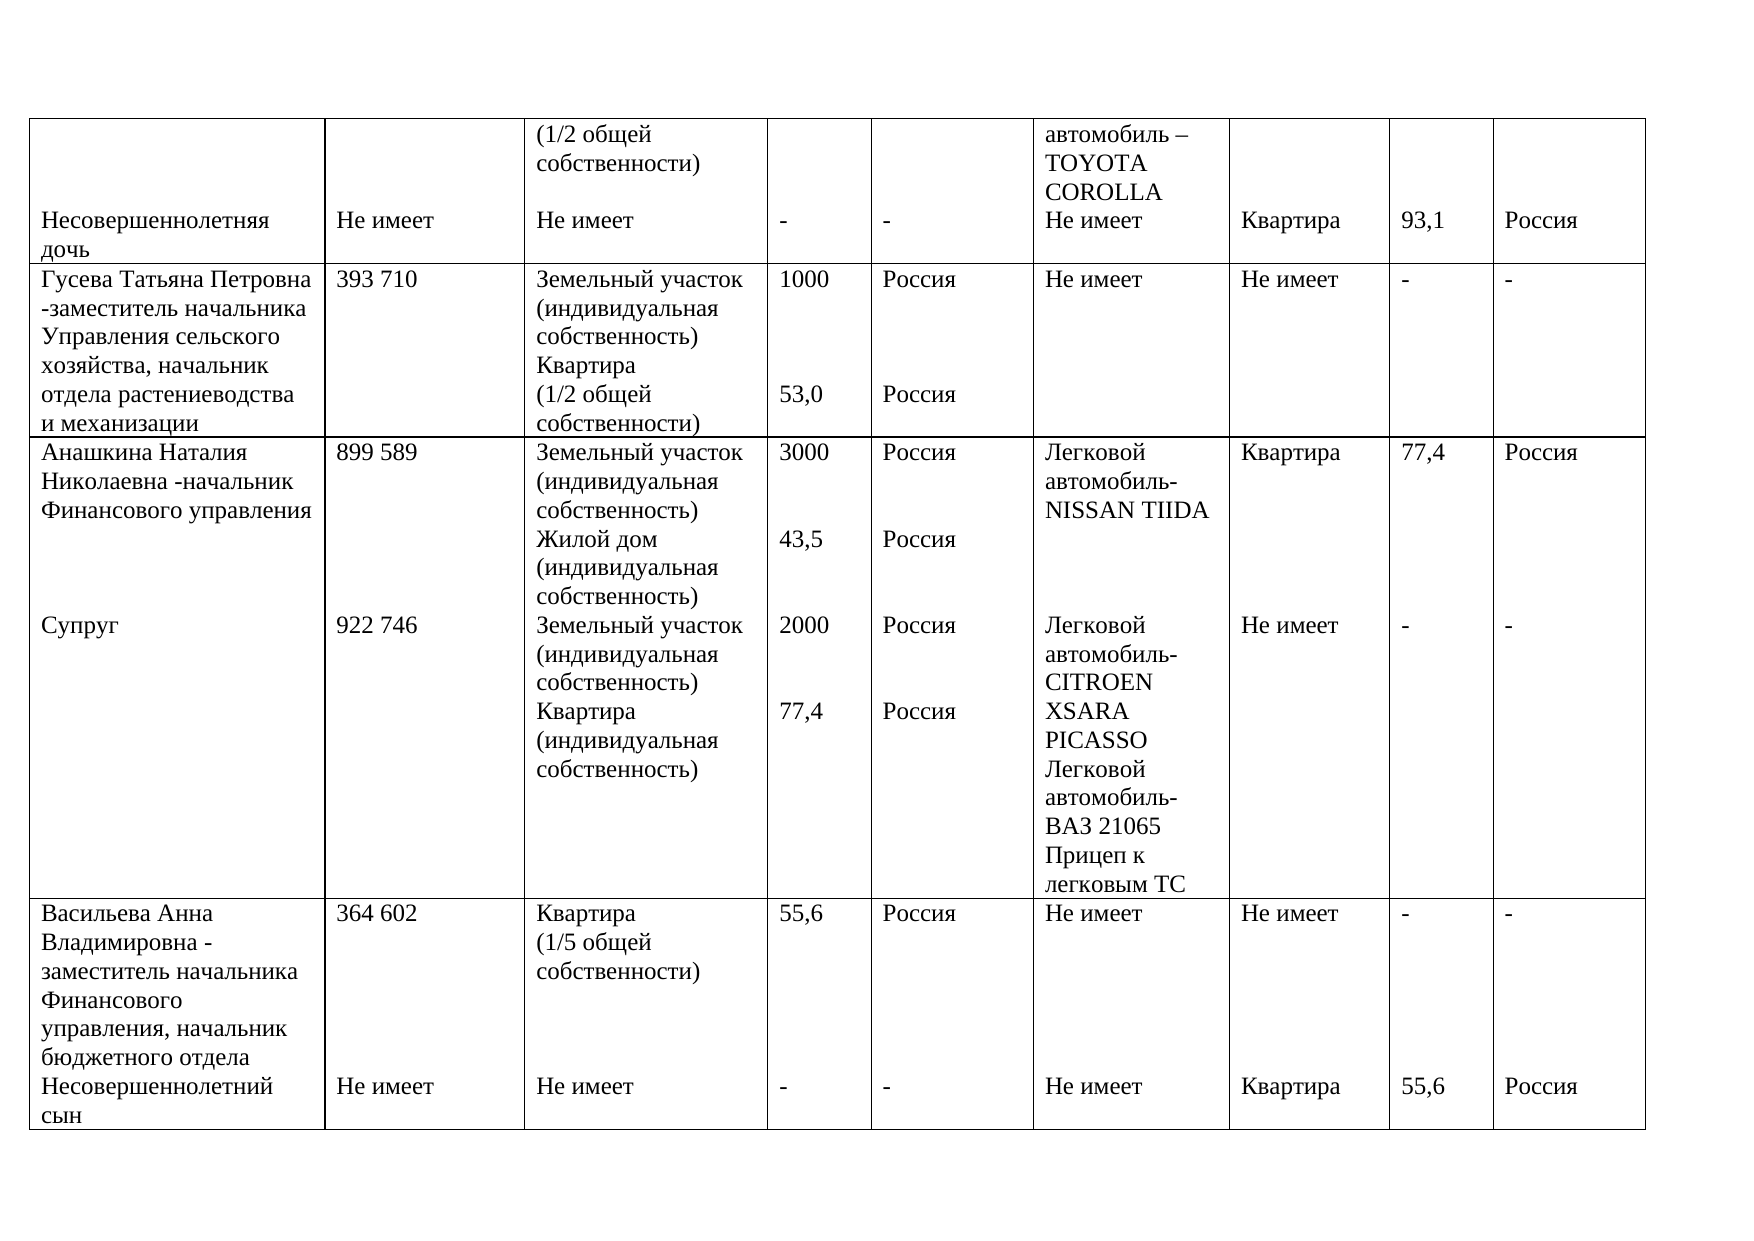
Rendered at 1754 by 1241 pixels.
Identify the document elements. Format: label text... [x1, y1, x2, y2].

table_cell Россия - [1494, 438, 1645, 897]
table_cell Россия - [872, 899, 1033, 1128]
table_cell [30, 119, 324, 263]
table_cell 77,4 - [1390, 438, 1493, 897]
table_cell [1230, 119, 1389, 263]
table_cell Не имеет [1034, 264, 1229, 436]
table_cell Легковой автомобиль- NISSAN TIIDA Легковой автомобиль- CITROEN XSARA PICASSO Легковой автомобиль- ВАЗ 21065 Прицеп к легковым ТС [1034, 438, 1229, 897]
table_cell Квартира Не имеет [1230, 438, 1389, 897]
table_cell - [1390, 264, 1493, 436]
table_cell Россия Россия [872, 264, 1033, 436]
table_cell - [1494, 264, 1645, 436]
table_cell 93,1 93,1 - [768, 119, 871, 263]
table_cell Васильева Анна Владимировна - заместитель начальника Финансового управления, начальник бюджетного отдела Несовершеннолетний сын [30, 899, 324, 1128]
table_cell Не имеет Не имеет [1034, 899, 1229, 1128]
table_cell - Россия [1494, 899, 1645, 1128]
table_cell 899 589 922 746 [326, 438, 524, 897]
table_cell 55,6 - [768, 899, 871, 1128]
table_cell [1034, 119, 1229, 263]
table_cell Не имеет [1230, 264, 1389, 436]
table_cell Земельный участок (индивидуальная собственность) Квартира (1/2 общей собственности) [525, 264, 767, 436]
table_cell - - Россия [1494, 119, 1645, 263]
table_cell Гусева Татьяна Петровна -заместитель начальника Управления сельского хозяйства, начальник отдела растениеводства и механизации [30, 264, 324, 436]
table_cell - - 93,1 [1390, 119, 1493, 263]
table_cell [326, 119, 524, 263]
table_cell - 55,6 [1390, 899, 1493, 1128]
table_cell Земельный участок (индивидуальная собственность) Жилой дом (индивидуальная собственность) Земельный участок (индивидуальная собственность) Квартира (индивидуальная собственность) [525, 438, 767, 897]
table_cell 1000 53,0 [768, 264, 871, 436]
table_cell 364 602 Не имеет [326, 899, 524, 1128]
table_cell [525, 119, 767, 263]
table_cell Россия Россия - [872, 119, 1033, 263]
table_cell 3000 43,5 2000 77,4 [768, 438, 871, 897]
table_cell Квартира (1/5 общей собственности) Не имеет [525, 899, 767, 1128]
table_cell 393 710 [326, 264, 524, 436]
table_cell Не имеет Квартира [1230, 899, 1389, 1128]
table_cell Россия Россия Россия Россия [872, 438, 1033, 897]
table_cell Анашкина Наталия Николаевна -начальник Финансового управления Супруг [30, 438, 324, 897]
